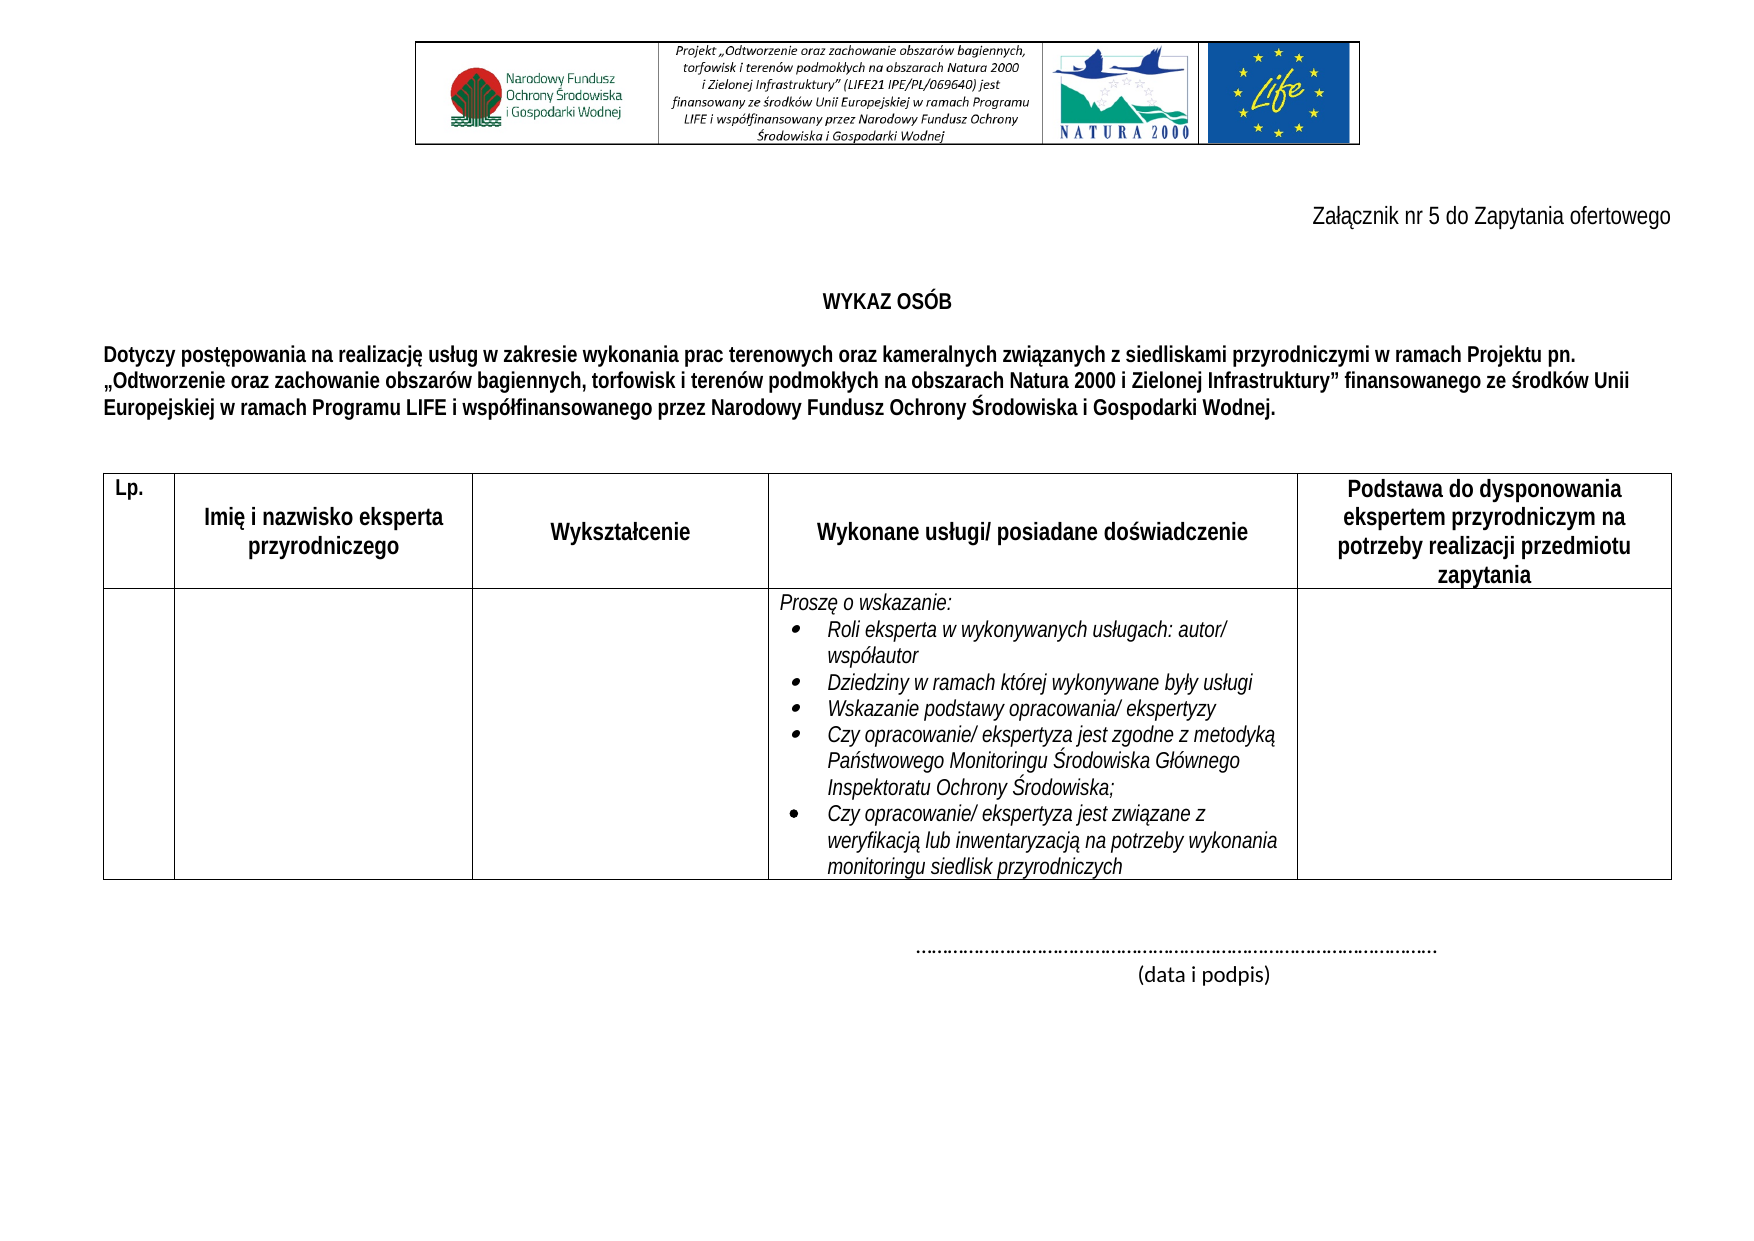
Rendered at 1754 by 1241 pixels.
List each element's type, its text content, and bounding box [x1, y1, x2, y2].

table_cell [104, 589, 174, 879]
table_header Lp. [104, 474, 174, 588]
list (data i podpis) [193, 960, 1671, 988]
text WYKAZ OSÓB [103, 288, 1671, 314]
table_cell [175, 589, 472, 879]
table_header Imię i nazwisko eksperta przyrodniczego [175, 474, 472, 588]
table_header Wykształcenie [473, 474, 768, 588]
table_header Podstawa do dysponowania ekspertem przyrodniczym na potrzeby realizacji przedmiotu zapytania [1298, 474, 1671, 588]
table_cell [473, 589, 768, 879]
table_cell Proszę o wskazanie: Roli eksperta w wykonywanych usługach: autor/ współautor Dziedziny w ramach której wykonywane były usługi Wskazanie podstawy opracowania/ ekspertyzy Czy opracowanie/ ekspertyza jest zgodne z metodyką Państwowego Monitoringu Środowiska Głównego Inspektoratu Ochrony Środowiska; Czy opracowanie/ ekspertyza jest związane z weryfikacją lub inwentaryzacją na potrzeby wykonania monitoringu siedlisk przyrodniczych [769, 589, 1297, 879]
text Załącznik nr 5 do Zapytania ofertowego [103, 201, 1671, 229]
list ……………………………………………………………………………………… [858, 932, 1671, 960]
table_cell [1298, 589, 1671, 879]
picture [416, 43, 1359, 144]
text Dotyczy postępowania na realizację usług w zakresie wykonania prac terenowych oraz kameralnych związanych z siedliskami przyrodniczymi w ramach Projektu pn. „Odtworzenie oraz zachowanie obszarów bagiennych, torfowisk i terenów podmokłych na obszarach Natura 2000 i Zielonej Infrastruktury” finansowanego ze środków Unii Europejskiej w ramach Programu LIFE i współfinansowanego przez Narodowy Fundusz Ochrony Środowiska i Gospodarki Wodnej. [103, 341, 1671, 420]
table_header Wykonane usługi/ posiadane doświadczenie [769, 474, 1297, 588]
